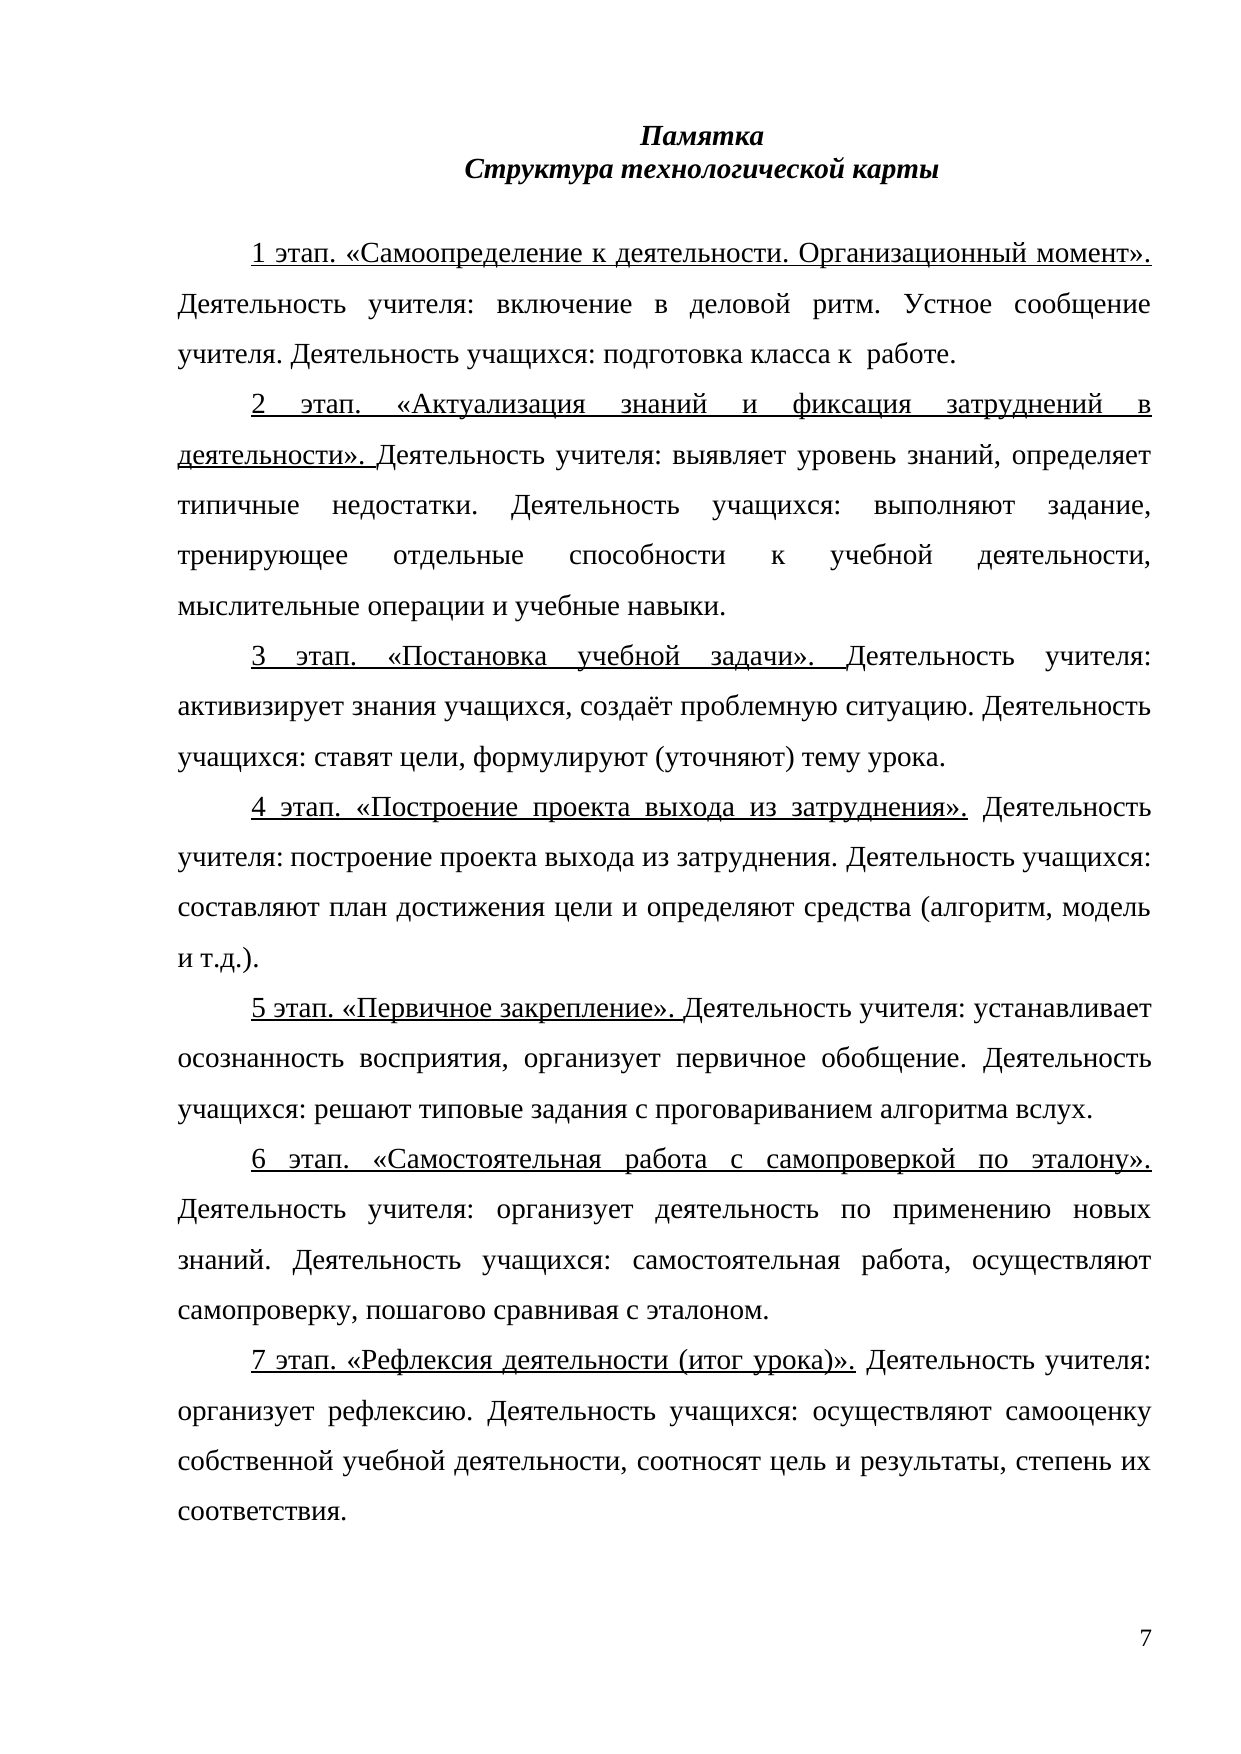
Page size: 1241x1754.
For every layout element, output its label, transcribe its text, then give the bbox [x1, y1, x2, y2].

text 2 этап. «Актуализация знаний и фиксация затруднений в деятельности». Деятельность учителя: выявляет уровень знаний, определяет типичные недостатки. Деятельность учащихся: выполняют задание, тренирующее отдельные способности к учебной деятельности, мыслительные операции и учебные навыки. [177, 386, 1152, 621]
text Памятка [252, 118, 1152, 152]
text 7 этап. «Рефлексия деятельности (итог урока)». Деятельность учителя: организует рефлексию. Деятельность учащихся: осуществляют самооценку собственной учебной деятельности, соотносят цель и результаты, степень их соответствия. [177, 1342, 1152, 1527]
text 6 этап. «Самостоятельная работа с самопроверкой по эталону». Деятельность учителя: организует деятельность по применению новых знаний. Деятельность учащихся: самостоятельная работа, осуществляют самопроверку, пошагово сравнивая с эталоном. [177, 1141, 1152, 1326]
text Структура технологической карты [252, 152, 1152, 185]
text 5 этап. «Первичное закрепление». Деятельность учителя: устанавливает осознанность восприятия, организует первичное обобщение. Деятельность учащихся: решают типовые задания с проговариванием алгоритма вслух. [177, 990, 1152, 1124]
text 3 этап. «Постановка учебной задачи». Деятельность учителя: активизирует знания учащихся, создаёт проблемную ситуацию. Деятельность учащихся: ставят цели, формулируют (уточняют) тему урока. [177, 638, 1152, 772]
text 4 этап. «Построение проекта выхода из затруднения». Деятельность учителя: построение проекта выхода из затруднения. Деятельность учащихся: составляют план достижения цели и определяют средства (алгоритм, модель и т.д.). [177, 789, 1152, 973]
text 1 этап. «Самоопределение к деятельности. Организационный момент». Деятельность учителя: включение в деловой ритм. Устное сообщение учителя. Деятельность учащихся: подготовка класса к работе. [177, 236, 1152, 370]
